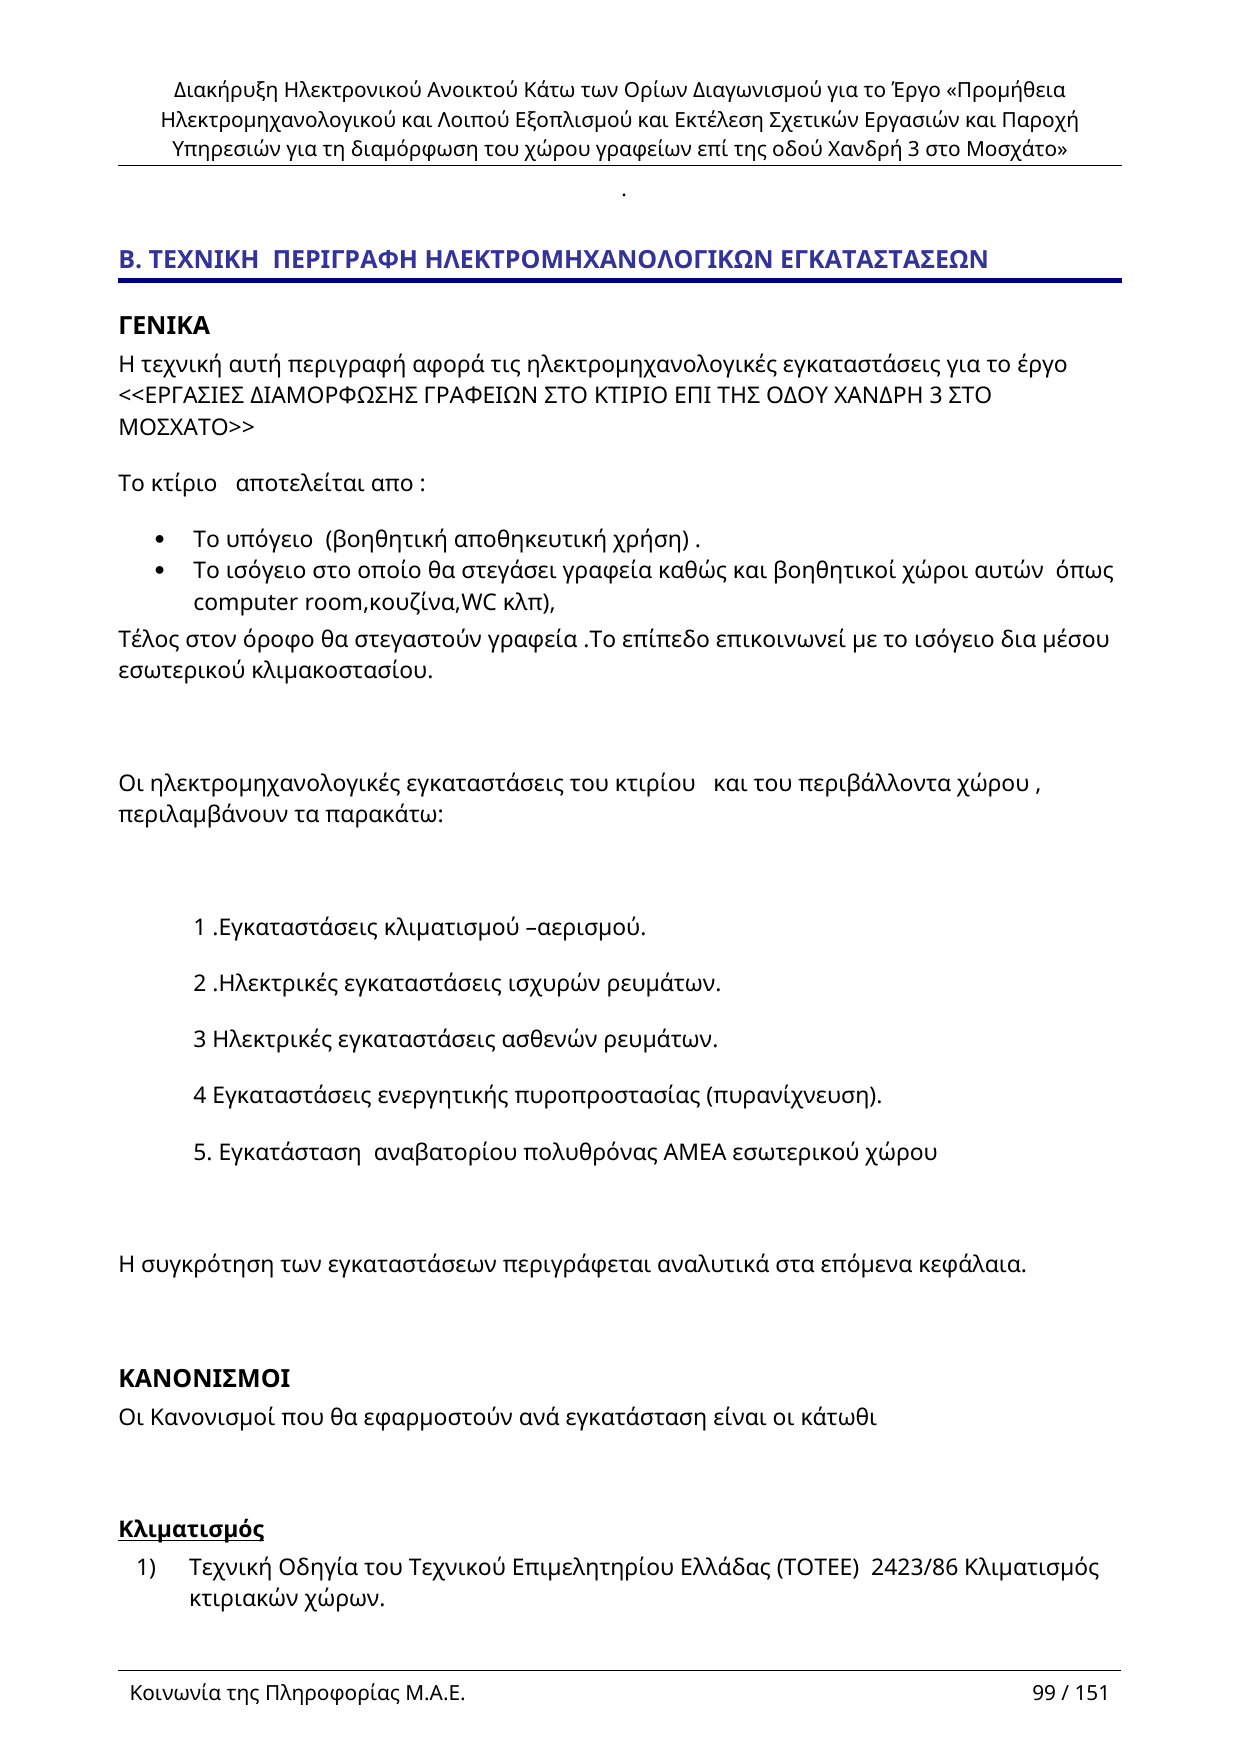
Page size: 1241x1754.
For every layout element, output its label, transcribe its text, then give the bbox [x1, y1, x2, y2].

subtitle ΓΕΝΙΚΑ [118, 308, 1122, 342]
list Το ισόγειο στο οποίο θα στεγάσει γραφεία καθώς και βοηθητικοί χώροι αυτών όπως computer room,κουζίνα,WC κλπ), [156, 554, 1122, 617]
subtitle ΚΑΝΟΝΙΣΜΟΙ [118, 1360, 1122, 1394]
text 5. Εγκατάσταση αναβατορίου πολυθρόνας ΑΜΕΑ εσωτερικού χώρου [118, 1135, 1122, 1167]
text Η τεχνική αυτή περιγραφή αφορά τις ηλεκτρομηχανολογικές εγκαταστάσεις για το έργο <<ΕΡΓΑΣΙΕΣ ΔΙΑΜΟΡΦΩΣΗΣ ΓΡΑΦΕΙΩΝ ΣΤΟ ΚΤΙΡΙΟ ΕΠΙ ΤΗΣ ΟΔΟΥ ΧΑΝΔΡΗ 3 ΣΤΟ ΜΟΣΧΑΤΟ>> [118, 348, 1122, 442]
list Το υπόγειο (βοηθητική αποθηκευτική χρήση) . [156, 523, 1122, 554]
text Οι Κανονισμοί που θα εφαρμοστούν ανά εγκατάσταση είναι οι κάτωθι [118, 1401, 1122, 1432]
text Τέλος στον όροφο θα στεγαστούν γραφεία .Το επίπεδο επικοινωνεί με το ισόγειο δια μέσου εσωτερικού κλιμακοστασίου. [118, 623, 1122, 685]
text Η συγκρότηση των εγκαταστάσεων περιγράφεται αναλυτικά στα επόμενα κεφάλαια. [118, 1248, 1122, 1279]
list Τεχνική Οδηγία του Τεχνικού Επιμελητηρίου Ελλάδας (ΤΟΤΕΕ) 2423/86 Κλιματισμός κτιριακών χώρων. [136, 1551, 1122, 1613]
text 2 .Ηλεκτρικές εγκαταστάσεις ισχυρών ρευμάτων. [118, 967, 1122, 998]
text 1 .Εγκαταστάσεις κλιματισμού –αερισμού. [118, 910, 1122, 942]
text 4 Εγκαταστάσεις ενεργητικής πυροπροστασίας (πυρανίχνευση). [118, 1079, 1122, 1110]
text 3 Ηλεκτρικές εγκαταστάσεις ασθενών ρευμάτων. [118, 1023, 1122, 1054]
text Το κτίριο αποτελείται απο : [118, 467, 1122, 498]
text Οι ηλεκτρομηχανολογικές εγκαταστάσεις του κτιρίου και του περιβάλλοντα χώρου , περιλαμβάνουν τα παρακάτω: [118, 767, 1122, 829]
text Κλιματισμός [118, 1513, 1122, 1544]
subtitle Β. ΤΕΧΝΙΚΗ ΠΕΡΙΓΡΑΦΗ ΗΛΕΚΤΡΟΜΗΧΑΝΟΛΟΓΙΚΩΝ ΕΓΚΑΤΑΣΤΑΣΕΩΝ [118, 242, 1122, 278]
